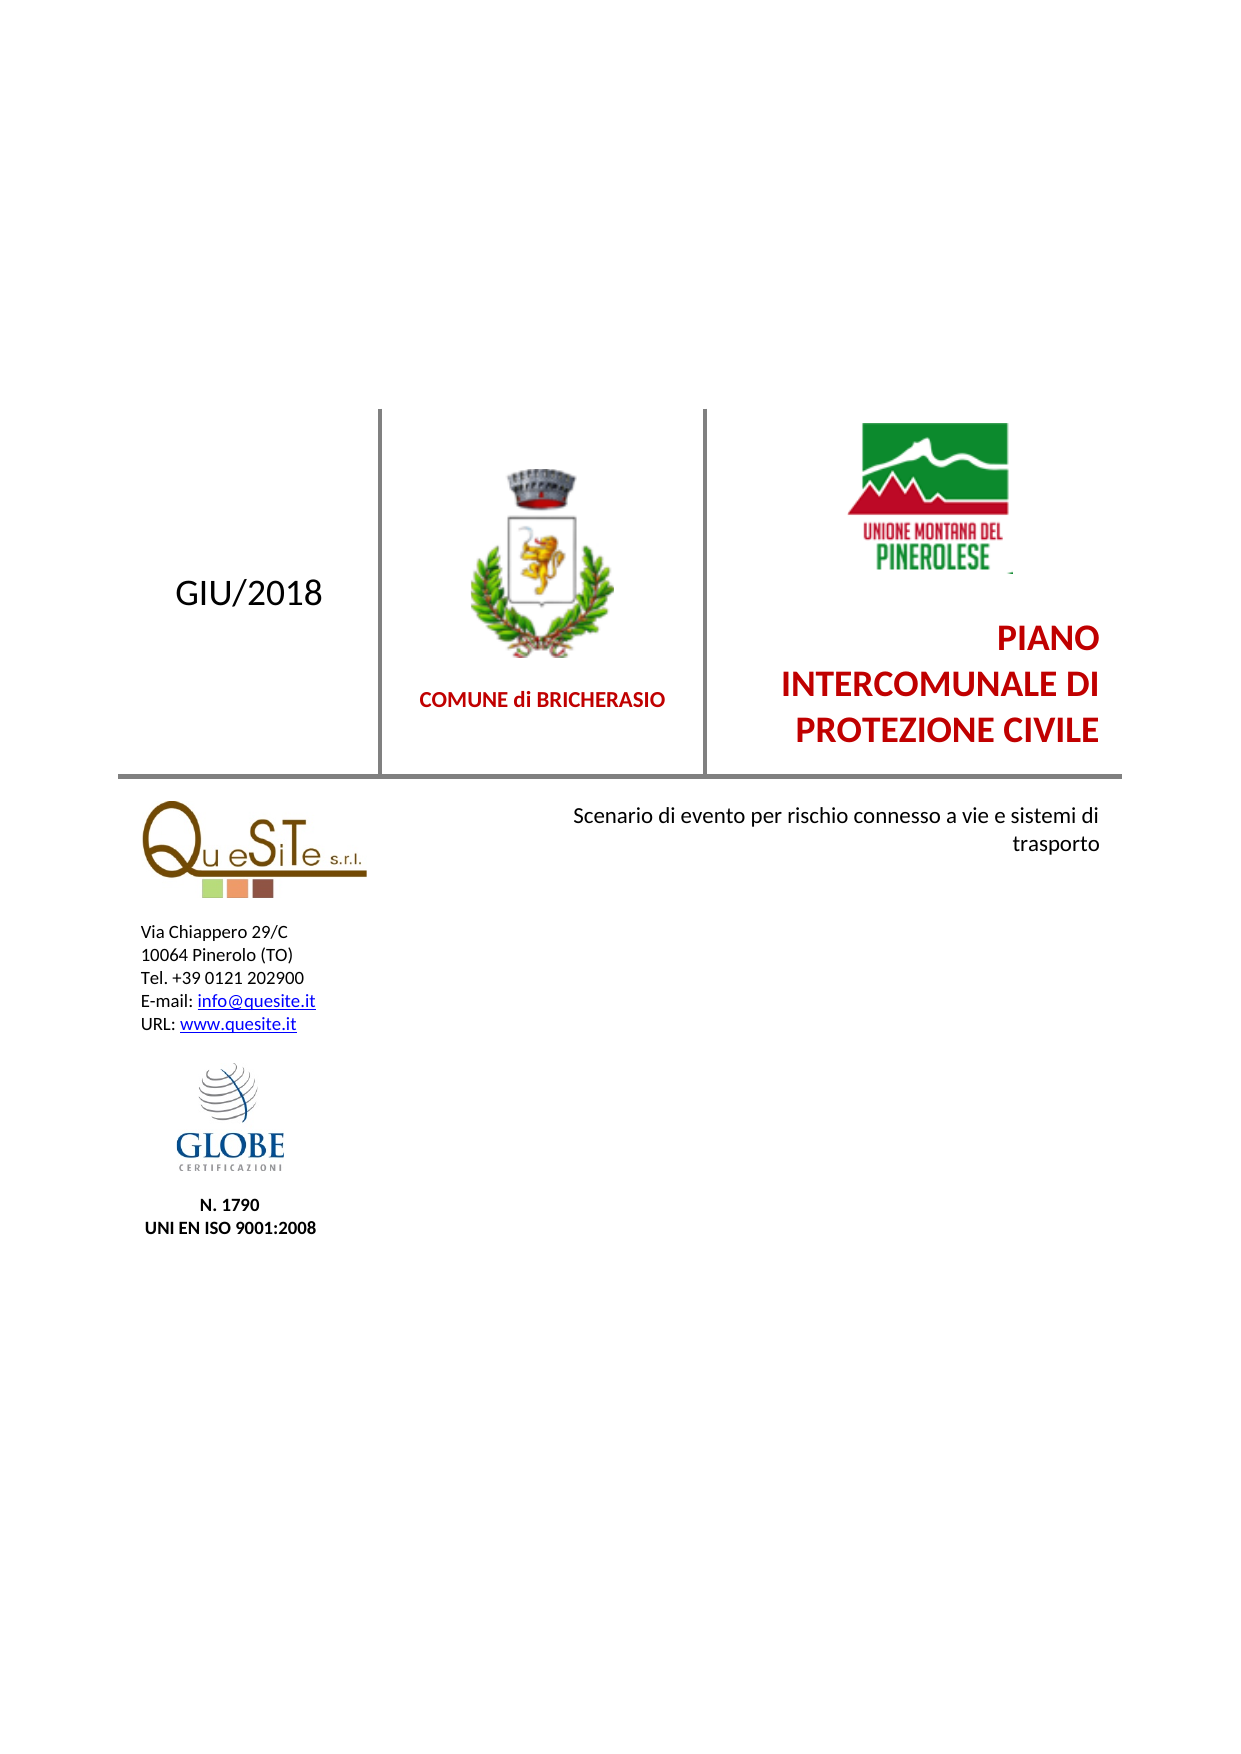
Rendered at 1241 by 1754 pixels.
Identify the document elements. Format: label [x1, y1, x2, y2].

picture [847, 423, 1013, 574]
picture [470, 469, 614, 658]
picture [176, 1063, 284, 1171]
picture [140, 801, 367, 898]
